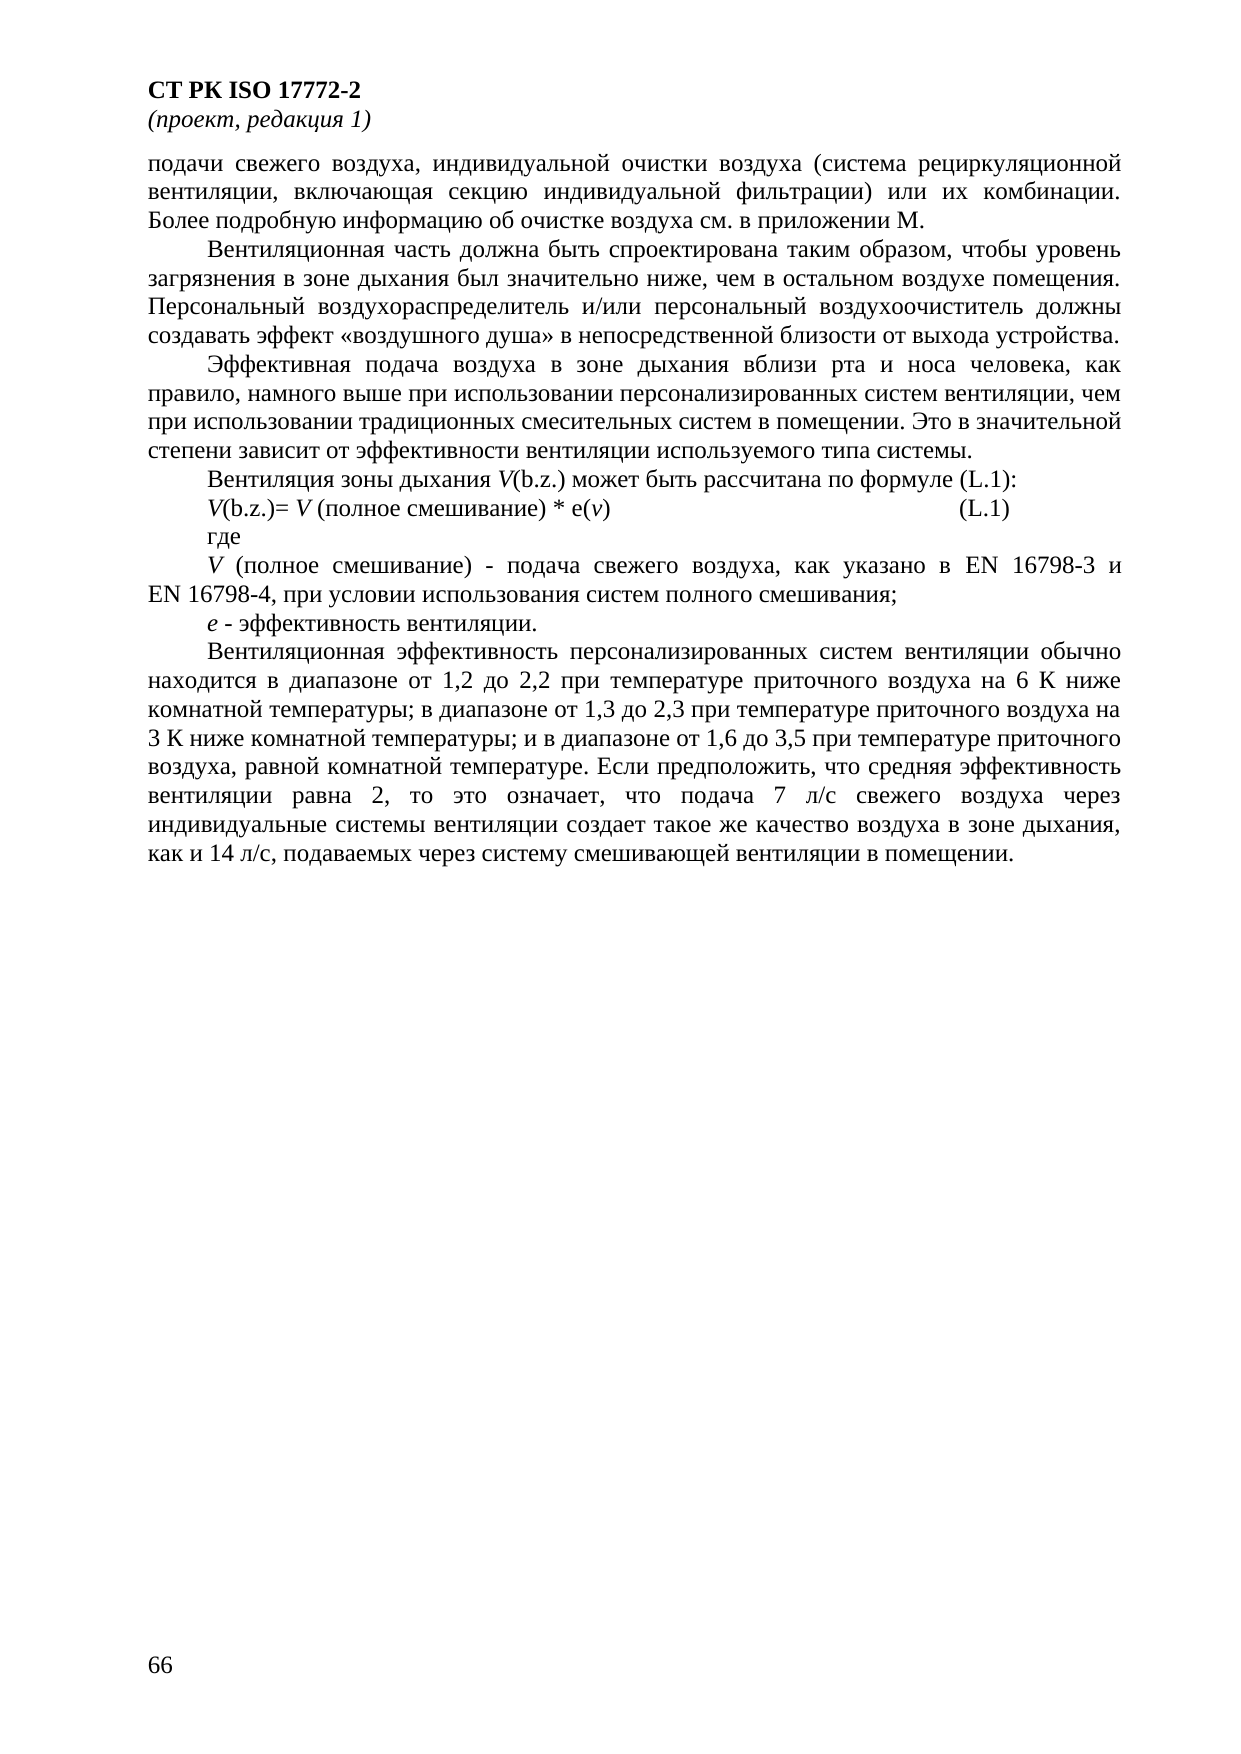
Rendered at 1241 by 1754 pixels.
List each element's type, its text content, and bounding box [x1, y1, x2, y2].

text Вентиляция зоны дыхания V(b.z.) может быть рассчитана по формуле (L.1): [148, 464, 1122, 493]
text V(b.z.)= V (полное смешивание) * e(v) (L.1) [148, 493, 1122, 521]
text Эффективная подача воздуха в зоне дыхания вблизи рта и носа человека, как правило, намного выше при использовании персонализированных систем вентиляции, чем при использовании традиционных смесительных систем в помещении. Это в значительной степени зависит от эффективности вентиляции используемого типа системы. [148, 349, 1122, 464]
text где [148, 521, 1122, 550]
text V (полное смешивание) - подача свежего воздуха, как указано в EN 16798-3 и EN 16798-4, при условии использования систем полного смешивания; [148, 550, 1122, 608]
text e - эффективность вентиляции. [148, 608, 1122, 636]
text Вентиляционная часть должна быть спроектирована таким образом, чтобы уровень загрязнения в зоне дыхания был значительно ниже, чем в остальном воздухе помещения. Персональный воздухораспределитель и/или персональный воздухоочиститель должны создавать эффект «воздушного душа» в непосредственной близости от выхода устройства. [148, 234, 1122, 349]
text Вентиляционная эффективность персонализированных систем вентиляции обычно находится в диапазоне от 1,2 до 2,2 при температуре приточного воздуха на 6 К ниже комнатной температуры; в диапазоне от 1,3 до 2,3 при температуре приточного воздуха на 3 К ниже комнатной температуры; и в диапазоне от 1,6 до 3,5 при температуре приточного воздуха, равной комнатной температуре. Если предположить, что средняя эффективность вентиляции равна 2, то это означает, что подача 7 л/с свежего воздуха через индивидуальные системы вентиляции создает такое же качество воздуха в зоне дыхания, как и 14 л/с, подаваемых через систему смешивающей вентиляции в помещении. [148, 636, 1122, 866]
